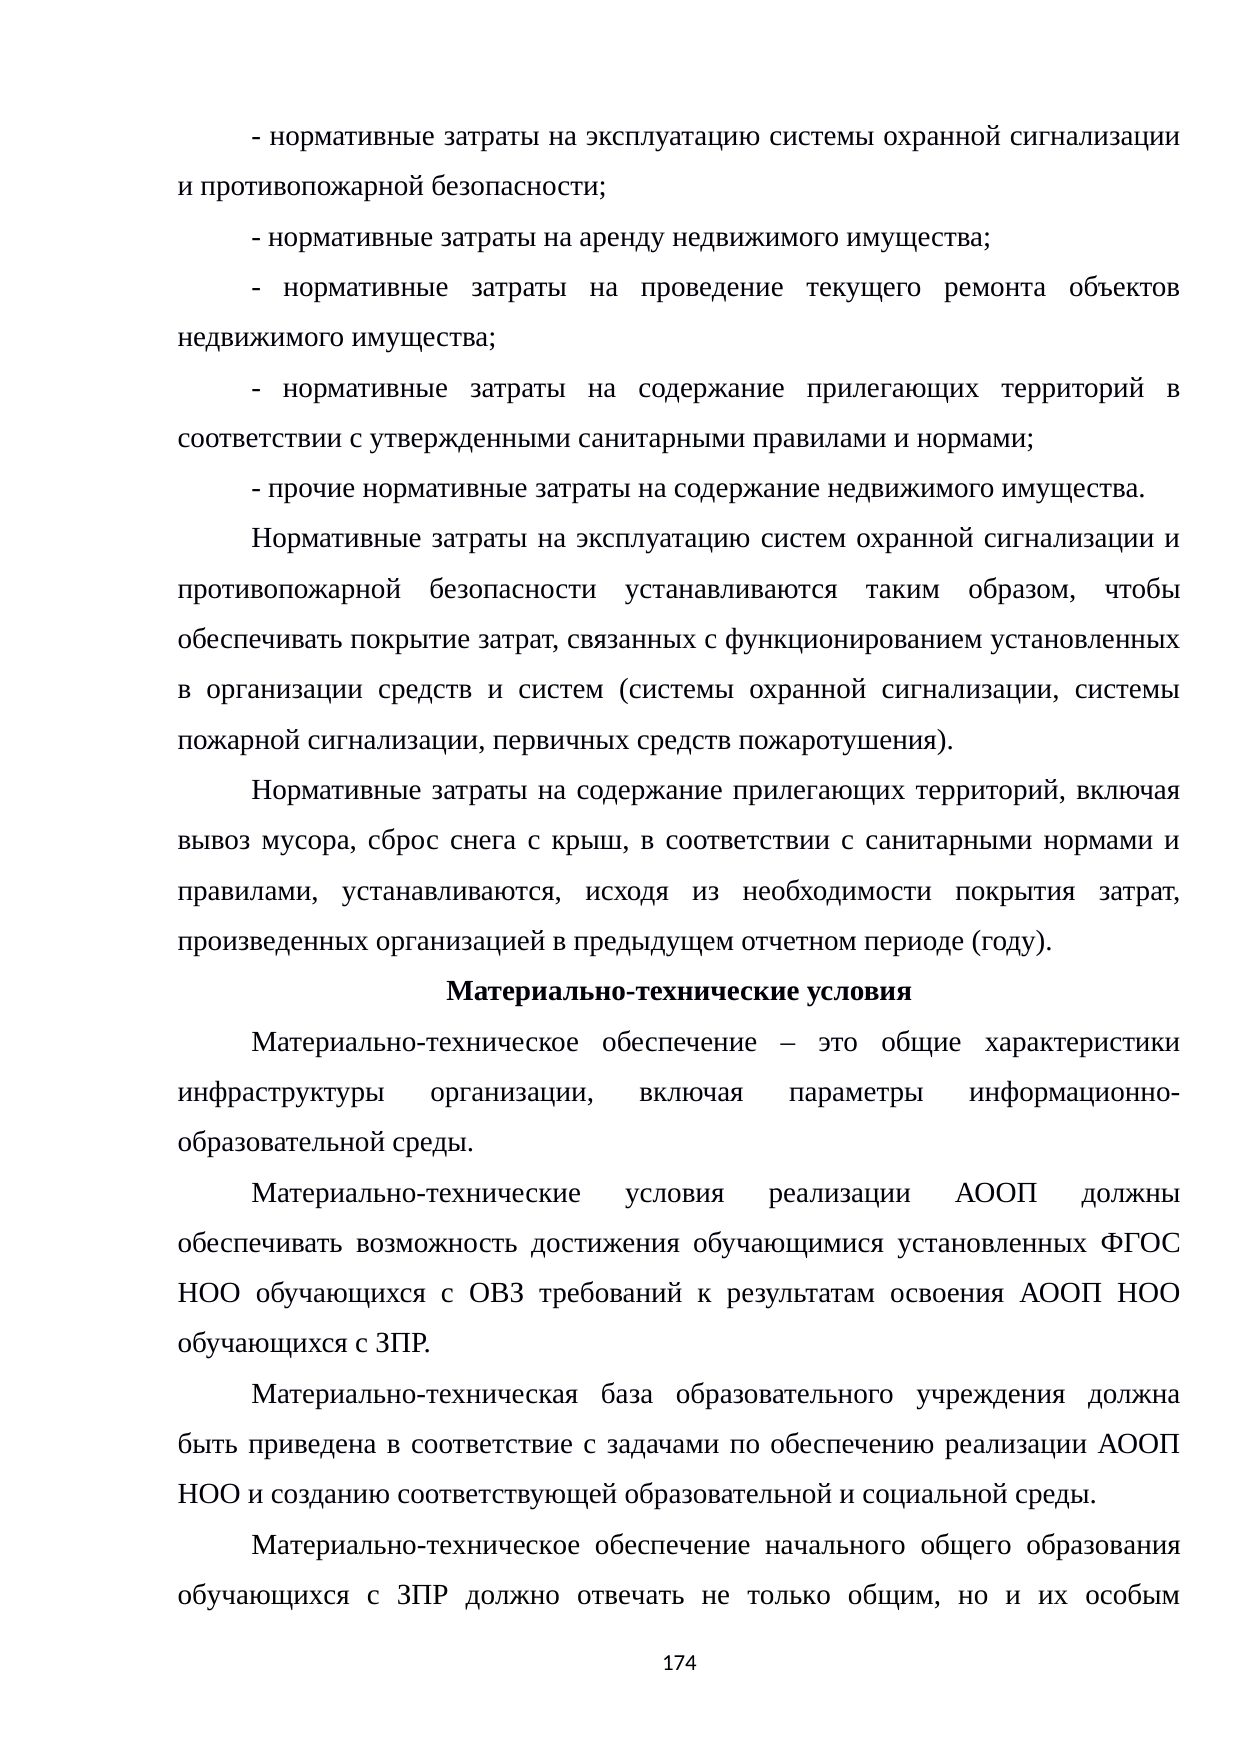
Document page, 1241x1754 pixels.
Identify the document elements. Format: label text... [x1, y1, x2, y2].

text - нормативные затраты на эксплуатацию системы охранной сигнализации и противопожарной безопасности; [177, 118, 1181, 202]
text - нормативные затраты на аренду недвижимого имущества; [177, 219, 1181, 252]
text Нормативные затраты на содержание прилегающих территорий включая вывоз мусора сброс снега с крыш в соответствии с санитарными нормами и правилами устанавливаются исходя из необходимости покрытия затрат произведенных организацией в предыдущем отчетном периоде (году). [177, 772, 1181, 957]
text - прочие нормативные затраты на содержание недвижимого имущества. [177, 470, 1181, 504]
text Материально-технические условия [177, 973, 1181, 1007]
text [177, 1527, 1181, 1611]
text Материально-техническая база образовательного учреждения должна быть приведена в соответствие с задачами по обеспечению реализации АООП НОО и созданию соответствующей образовательной и социальной среды. [177, 1376, 1181, 1510]
text - нормативные затраты на проведение текущего ремонта объектов недвижимого имущества; [177, 269, 1181, 353]
text Материально-технические условия реализации АООП должны обеспечивать возможность достижения обучающимися установленных ФГОС НОО обучающихся с ОВЗ требований к результатам освоения АООП НОО обучающихся с ЗПР. [177, 1175, 1181, 1359]
text Материально-техническое обеспечение – это общие характеристики инфраструктуры организации, включая параметры информационно-образовательной среды. [177, 1024, 1181, 1158]
text - нормативные затраты на содержание прилегающих территорий в соответствии с утвержденными санитарными правилами и нормами; [177, 370, 1181, 453]
text Нормативные затраты на эксплуатацию систем охранной сигнализации и противопожарной безопасности устанавливаются таким образом чтобы обеспечивать покрытие затрат связанных с функционированием установленных в организации средств и систем (системы охранной сигнализации системы пожарной сигнализации первичных средств пожаротушения). [177, 521, 1181, 755]
